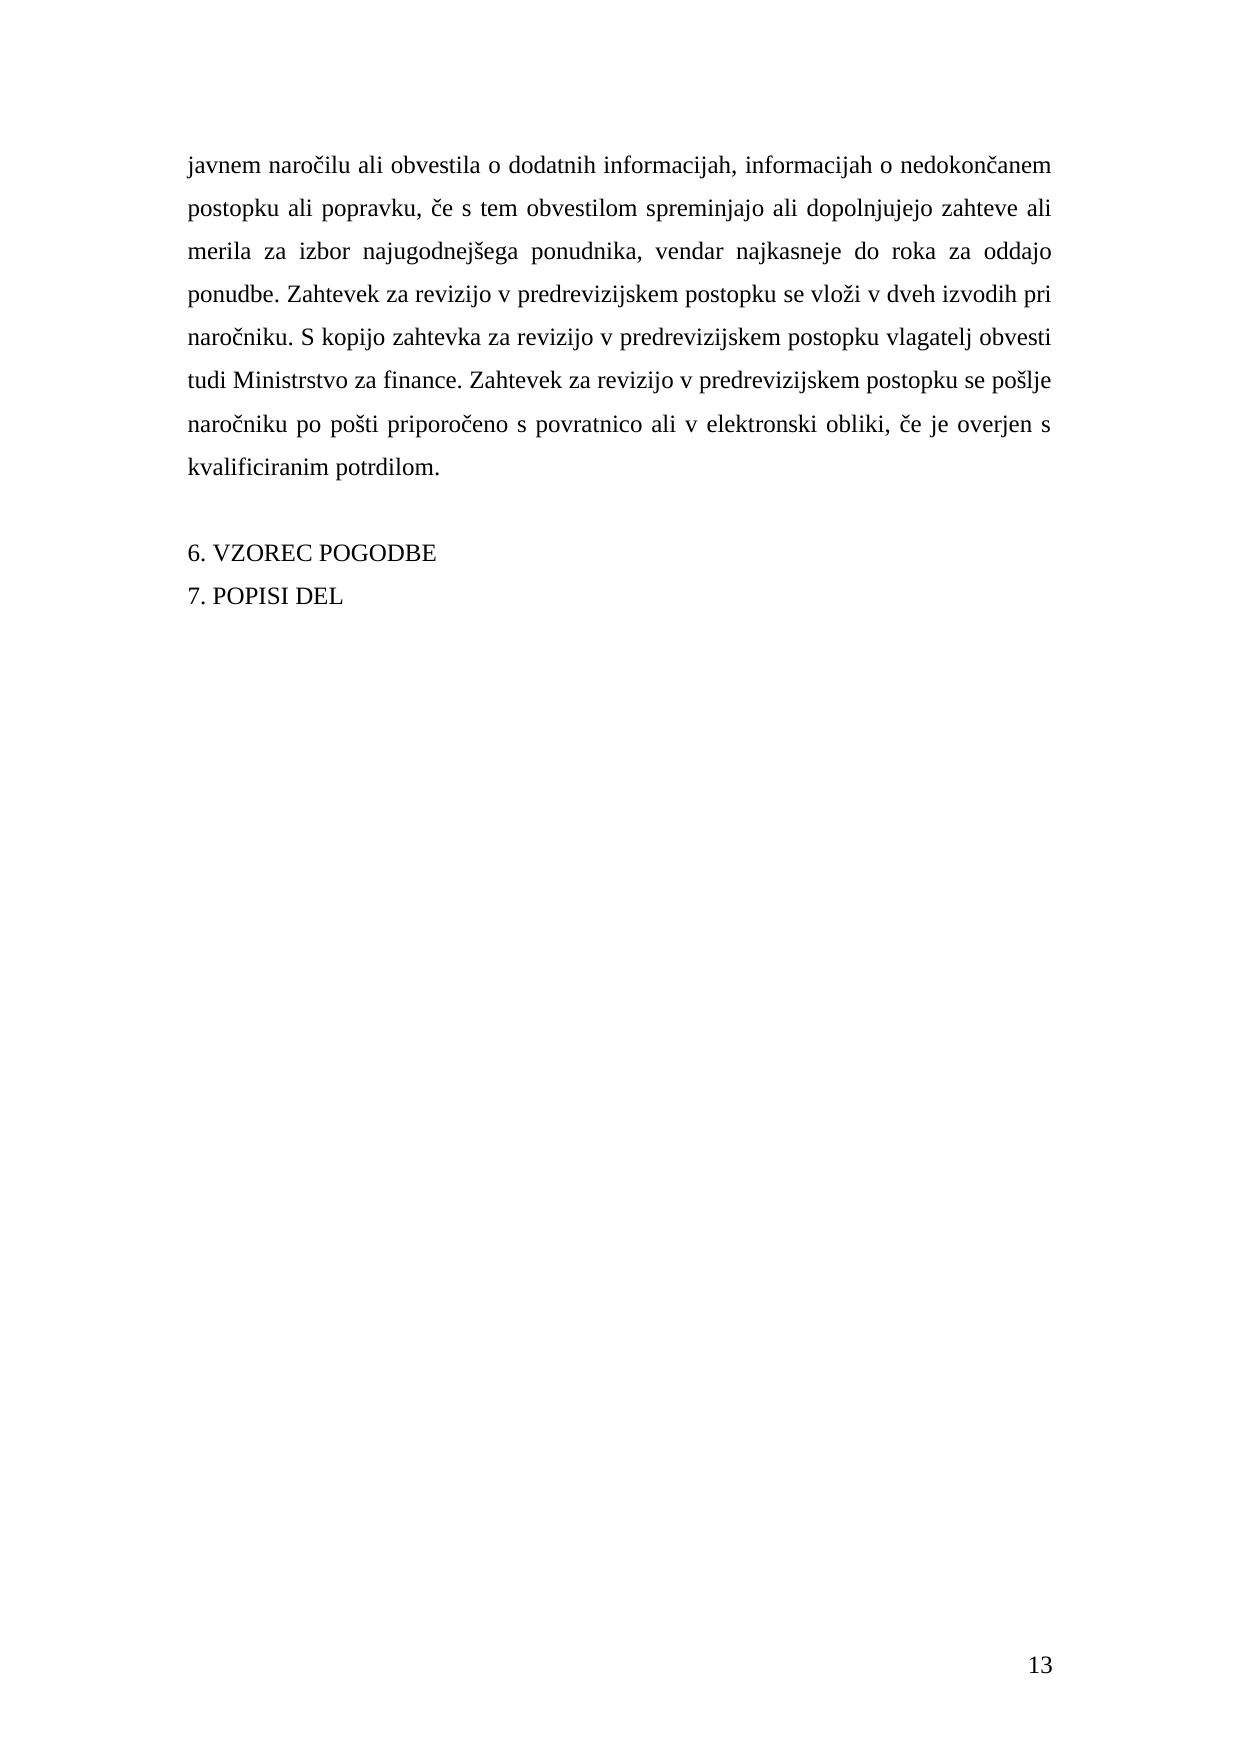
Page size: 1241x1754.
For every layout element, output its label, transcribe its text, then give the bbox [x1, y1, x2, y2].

text 7. POPISI DEL [187, 581, 1053, 610]
text 6. VZOREC POGODBE [187, 538, 1053, 567]
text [187, 150, 1053, 481]
